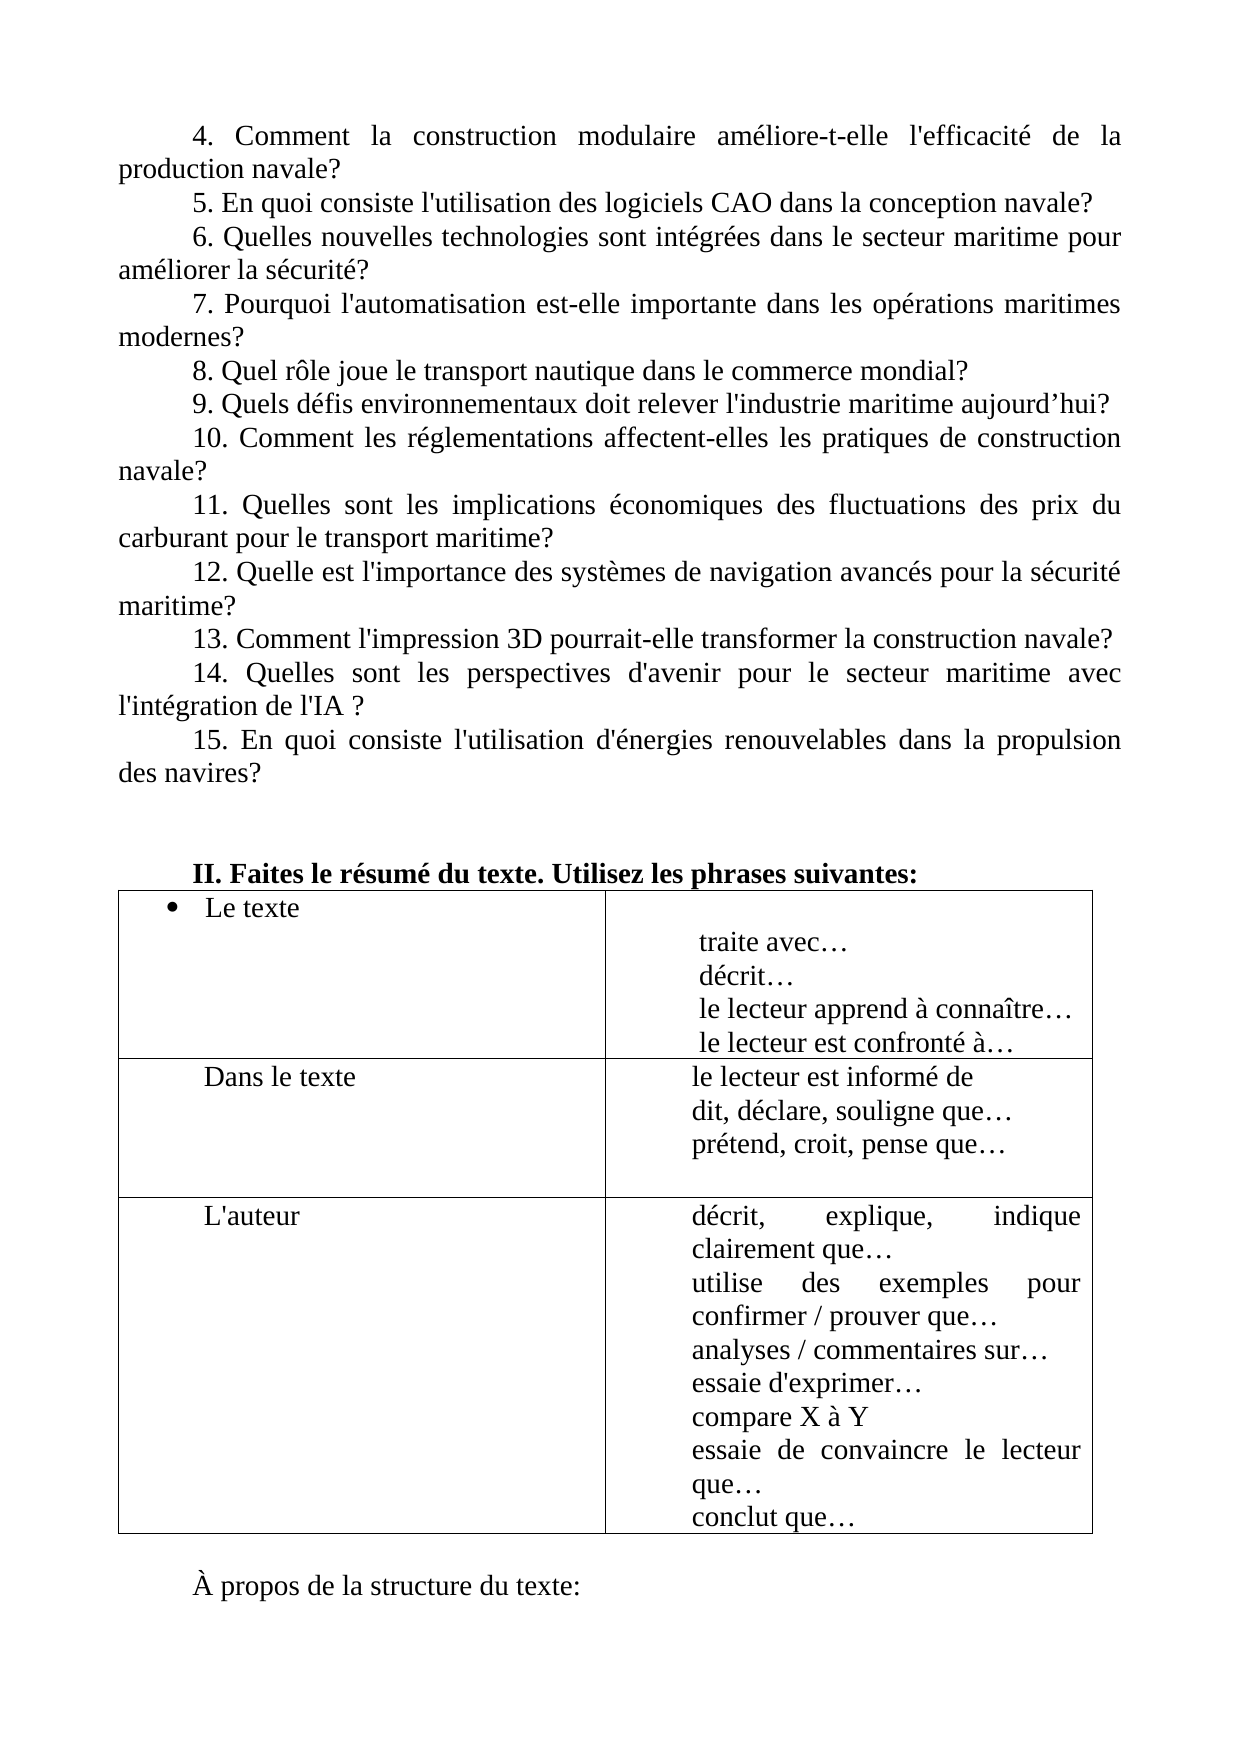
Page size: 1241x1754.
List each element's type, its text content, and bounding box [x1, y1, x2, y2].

text 4. Comment la construction modulaire améliore-t-elle l'efficacité de la production navale? [118, 118, 1122, 185]
text II. Faites le résumé du texte. Utilisez les phrases suivantes: [118, 856, 1122, 889]
text 10. Comment les réglementations affectent-elles les pratiques de construction navale? [118, 420, 1122, 487]
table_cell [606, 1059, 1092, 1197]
text 7. Pourquoi l'automatisation est-elle importante dans les opérations maritimes modernes? [118, 286, 1122, 353]
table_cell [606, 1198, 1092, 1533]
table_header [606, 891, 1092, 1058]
text 9. Quels défis environnementaux doit relever l'industrie maritime aujourd’hui? [118, 386, 1122, 420]
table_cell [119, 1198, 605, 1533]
text 11. Quelles sont les implications économiques des fluctuations des prix du carburant pour le transport maritime? [118, 487, 1122, 554]
text 5. En quoi consiste l'utilisation des logiciels CAO dans la conception navale? [118, 185, 1122, 219]
text 8. Quel rôle joue le transport nautique dans le commerce mondial? [118, 353, 1122, 386]
text 13. Comment l'impression 3D pourrait-elle transformer la construction navale? [118, 621, 1122, 655]
text 14. Quelles sont les perspectives d'avenir pour le secteur maritime avec l'intégration de l'IA ? [118, 655, 1122, 722]
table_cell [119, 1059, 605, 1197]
text À propos de la structure du texte: [118, 1568, 1122, 1601]
text 15. En quoi consiste l'utilisation d'énergies renouvelables dans la propulsion des navires? [118, 722, 1122, 789]
text 6. Quelles nouvelles technologies sont intégrées dans le secteur maritime pour améliorer la sécurité? [118, 219, 1122, 286]
text 12. Quelle est l'importance des systèmes de navigation avancés pour la sécurité maritime? [118, 554, 1122, 621]
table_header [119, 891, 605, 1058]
